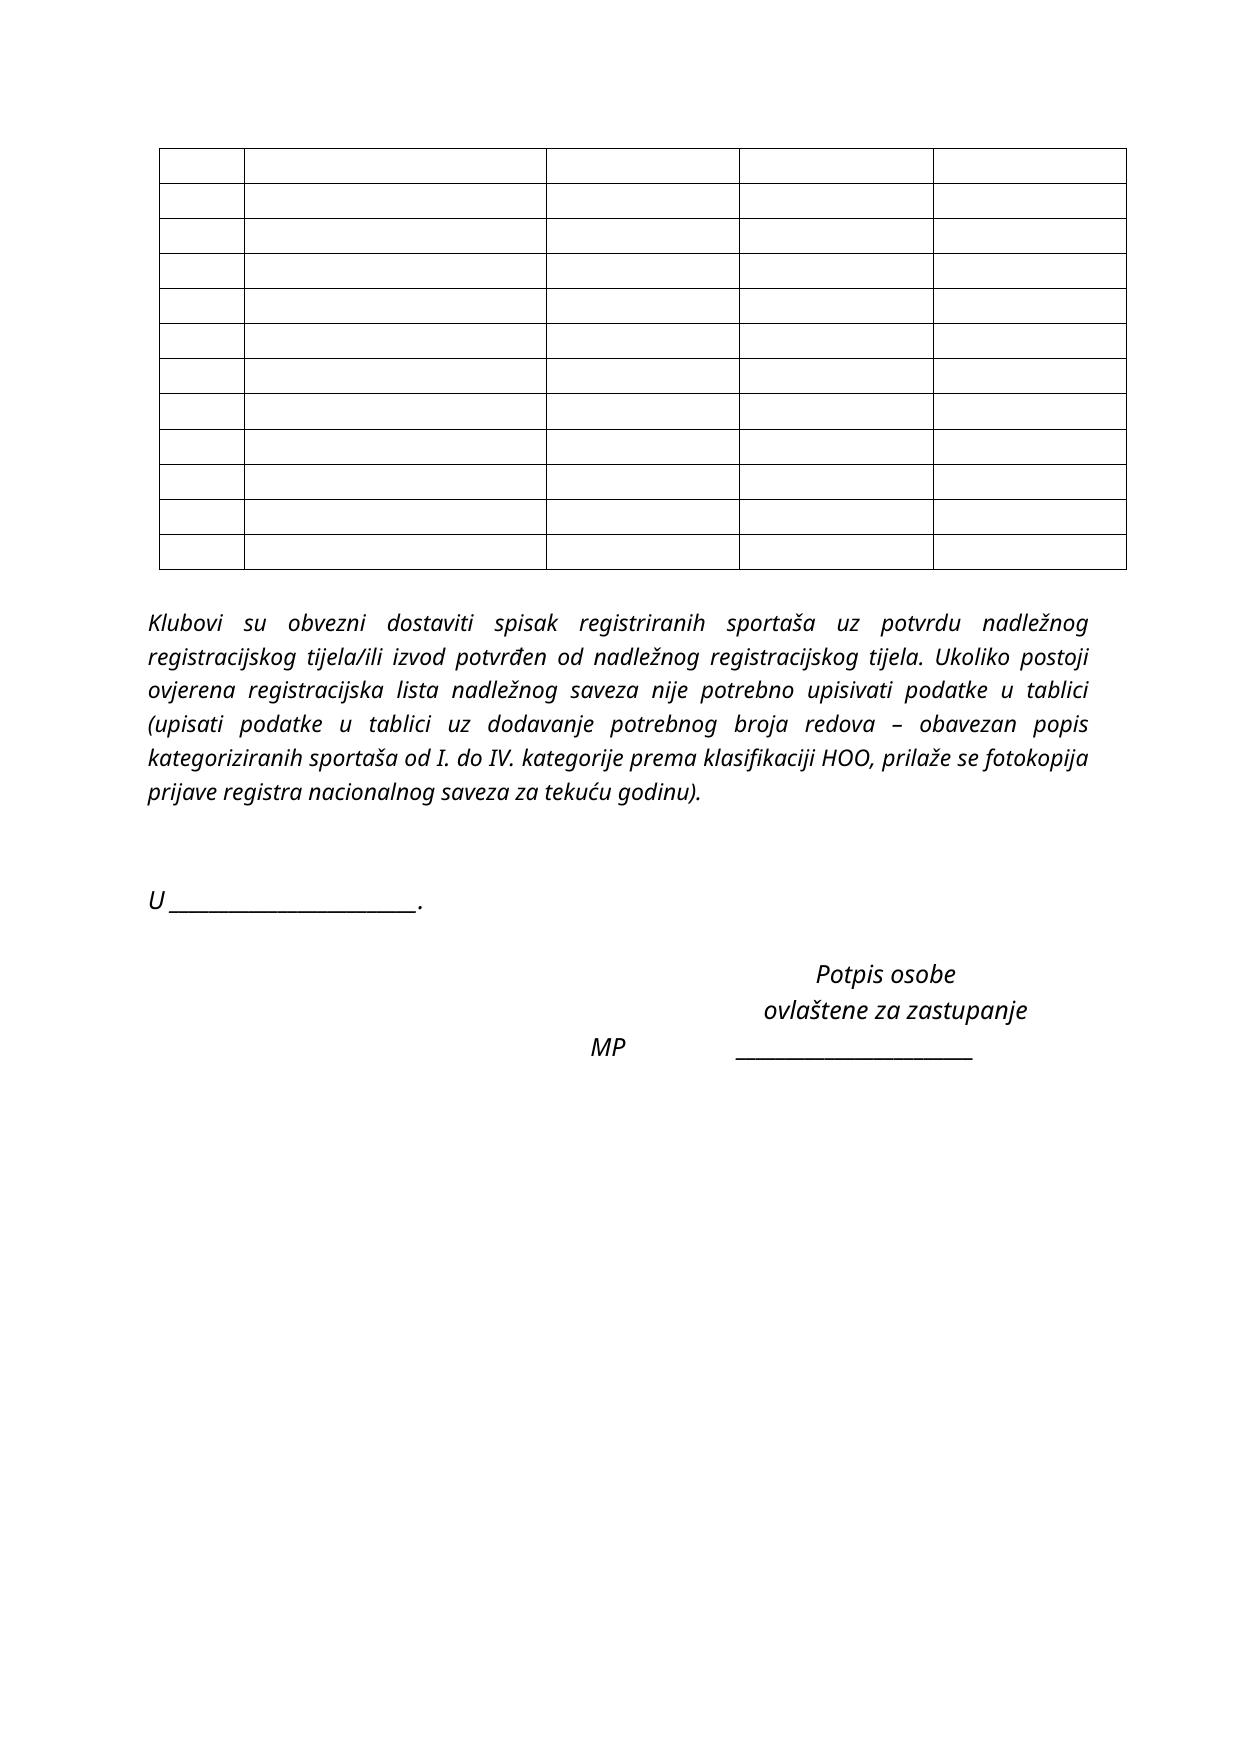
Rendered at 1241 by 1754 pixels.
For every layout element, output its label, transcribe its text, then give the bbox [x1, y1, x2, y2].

table_cell [547, 500, 739, 534]
table_cell [934, 184, 1126, 218]
table_cell [934, 254, 1126, 288]
table_cell [740, 394, 933, 428]
table_cell [547, 254, 739, 288]
table_cell [160, 394, 244, 428]
table_cell [740, 149, 933, 183]
table_cell [740, 254, 933, 288]
text Potpis osobe [738, 956, 1093, 990]
table_cell [934, 535, 1126, 569]
table_cell [547, 359, 739, 393]
table_cell [245, 254, 546, 288]
table_cell [740, 184, 933, 218]
table_cell [245, 430, 546, 463]
table_cell [547, 289, 739, 323]
table_cell [934, 465, 1126, 499]
table_cell [245, 535, 546, 569]
table_cell [160, 535, 244, 569]
table_cell [245, 184, 546, 218]
table_cell [245, 359, 546, 393]
table_cell [160, 324, 244, 358]
table_cell [547, 324, 739, 358]
table_cell [740, 535, 933, 569]
table_cell [547, 535, 739, 569]
table_cell [245, 149, 546, 183]
table_cell [160, 184, 244, 218]
text ovlaštene za zastupanje [738, 993, 1093, 1027]
table_cell [160, 500, 244, 534]
table_cell [547, 430, 739, 463]
table_cell [245, 289, 546, 323]
table_cell [740, 359, 933, 393]
text U _________________________. [148, 883, 1093, 917]
table_cell [934, 289, 1126, 323]
table_cell [934, 430, 1126, 463]
table_cell [547, 394, 739, 428]
table_cell [547, 149, 739, 183]
table_cell [740, 219, 933, 253]
table_cell [547, 184, 739, 218]
table_cell [160, 430, 244, 463]
table_cell [160, 149, 244, 183]
table_cell [934, 149, 1126, 183]
text MP ________________________ [516, 1030, 1093, 1064]
table_cell [740, 465, 933, 499]
table_cell [547, 465, 739, 499]
table_cell [245, 324, 546, 358]
table_cell [160, 289, 244, 323]
table_cell [245, 500, 546, 534]
text Klubovi su obvezni dostaviti spisak registriranih sportaša uz potvrdu nadležnog registracijskog tijela/ili izvod potvrđen od nadležnog registracijskog tijela. Ukoliko postoji ovjerena registracijska lista nadležnog saveza nije potrebno upisivati podatke u tablici (upisati podatke u tablici uz dodavanje potrebnog broja redova – obavezan popis kategoriziranih sportaša od I. do IV. kategorije prema klasifikaciji HOO, prilaže se fotokopija prijave registra nacionalnog saveza za tekuću godinu). [148, 607, 1093, 807]
table_cell [934, 394, 1126, 428]
table_cell [160, 465, 244, 499]
table_cell [934, 324, 1126, 358]
table_cell [547, 219, 739, 253]
table_cell [934, 219, 1126, 253]
table_cell [934, 500, 1126, 534]
table_cell [160, 359, 244, 393]
table_cell [740, 289, 933, 323]
table_cell [245, 465, 546, 499]
table_cell [245, 219, 546, 253]
table_cell [740, 430, 933, 463]
table_cell [245, 394, 546, 428]
table_cell [740, 324, 933, 358]
table_cell [160, 254, 244, 288]
table_cell [160, 219, 244, 253]
table_cell [934, 359, 1126, 393]
table_cell [740, 500, 933, 534]
